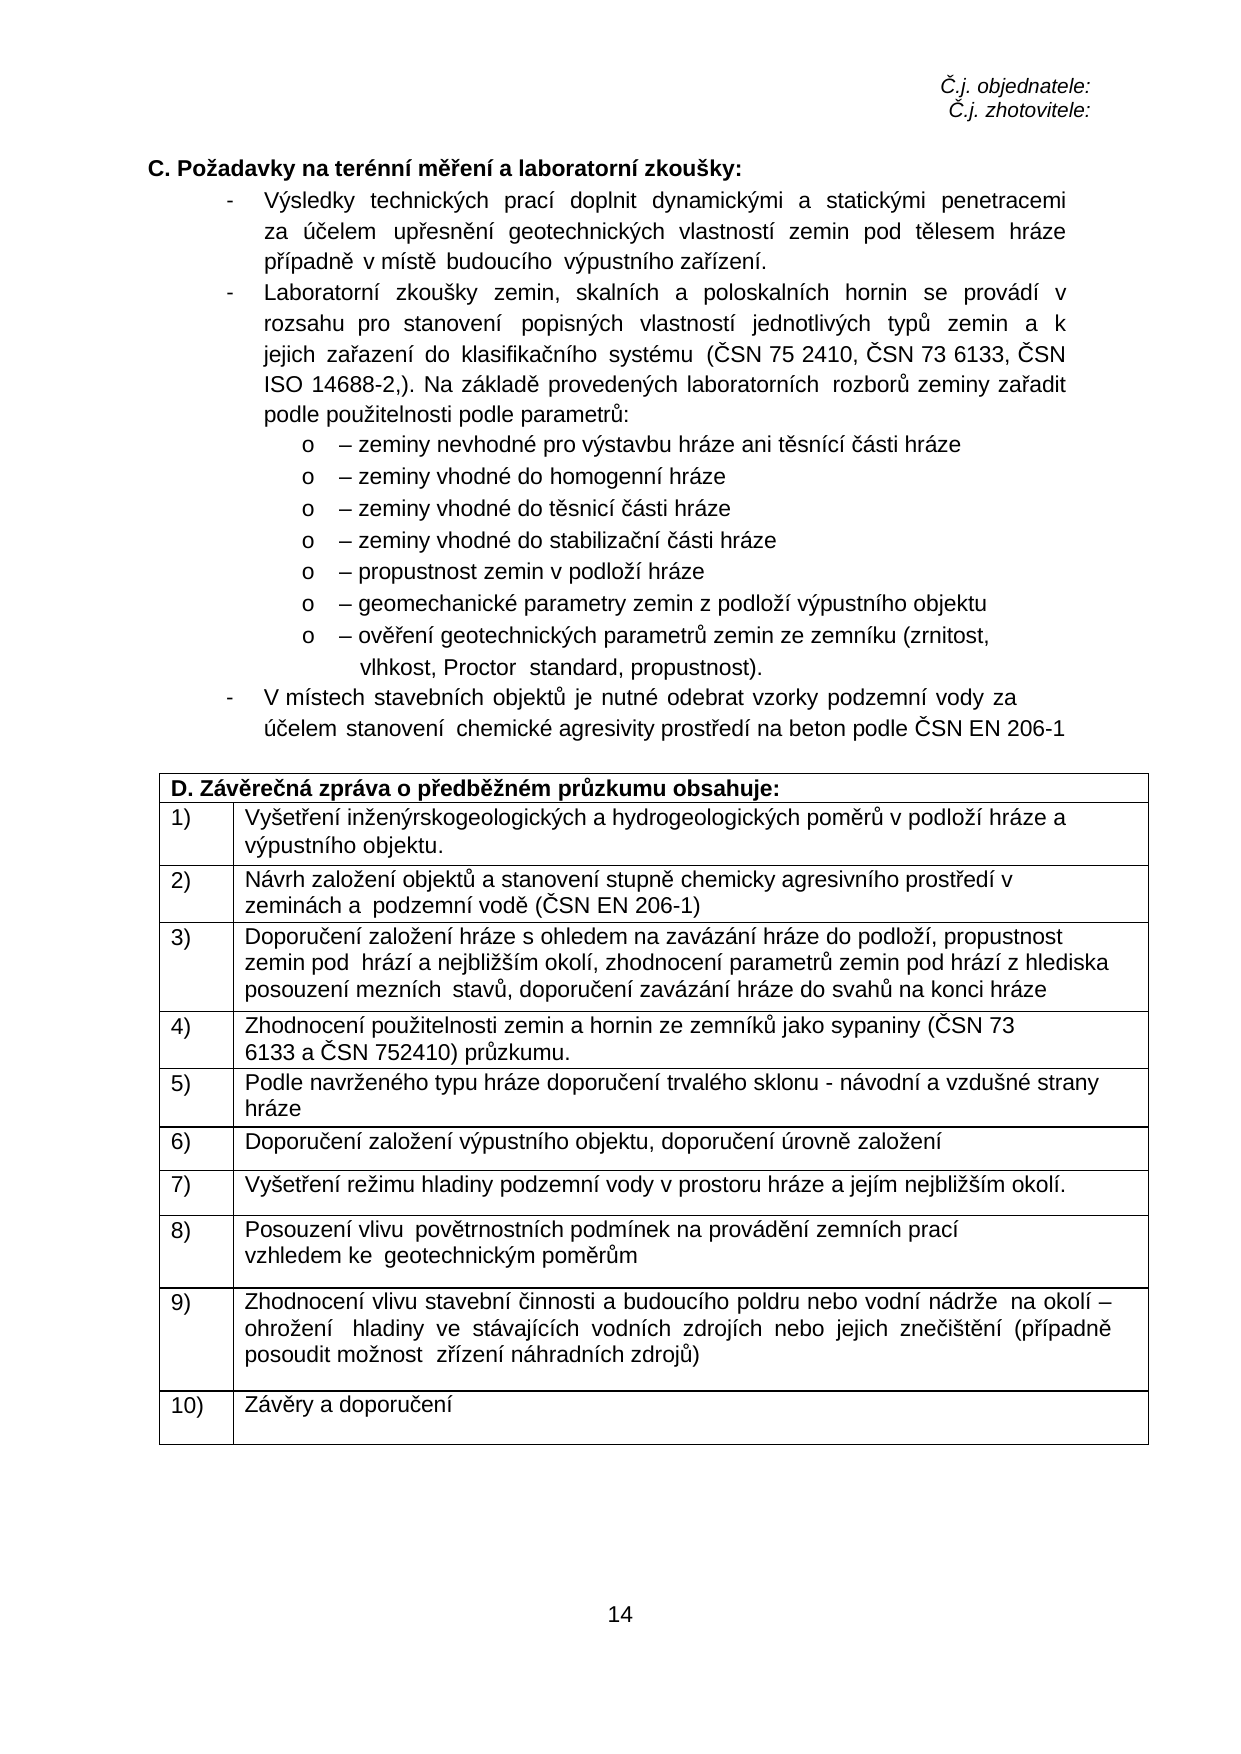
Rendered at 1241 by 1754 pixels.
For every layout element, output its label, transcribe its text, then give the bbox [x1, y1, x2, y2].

list – propustnost zemin v podloží hráze [301, 558, 1093, 587]
table_cell 8) [160, 1216, 233, 1287]
table_cell Doporučení založení výpustního objektu, doporučení úrovně založení [234, 1128, 1148, 1169]
list – zeminy vhodné do stabilizační části hráze [301, 527, 1093, 555]
table_cell Vyšetření inženýrskogeologických a hydrogeologických poměrů v podloží hráze a výpustního objektu. [234, 803, 1148, 865]
table_cell Návrh založení objektů a stanovení stupně chemicky agresivního prostředí v zeminách a podzemní vodě (ČSN EN 206-1) [234, 866, 1148, 922]
table_cell Doporučení založení hráze s ohledem na zavázání hráze do podloží, propustnost zemin pod hrází a nejbližším okolí, zhodnocení parametrů zemin pod hrází z hlediska posouzení mezních stavů, doporučení zavázání hráze do svahů na konci hráze [234, 923, 1148, 1011]
text C. Požadavky na terénní měření a laboratorní zkoušky: [148, 150, 1093, 182]
list Výsledky technických prací doplnit dynamickými a statickými penetracemi za účelem upřesnění geotechnických vlastností zemin pod tělesem hráze případně v místě budoucího výpustního zařízení. [226, 187, 1066, 275]
list – ověření geotechnických parametrů zemin ze zemníku (zrnitost, vlhkost, Proctor standard, propustnost). [301, 622, 1024, 680]
table_cell 1) [160, 803, 233, 865]
list – geomechanické parametry zemin z podloží výpustního objektu [301, 590, 1093, 618]
table_cell Vyšetření režimu hladiny podzemní vody v prostoru hráze a jejím nejbližším okolí. [234, 1171, 1148, 1215]
list V místech stavebních objektů je nutné odebrat vzorky podzemní vody za účelem stanovení chemické agresivity prostředí na beton podle ČSN EN 206-1 [226, 683, 1066, 742]
table_cell 3) [160, 923, 233, 1011]
list – zeminy vhodné do homogenní hráze [301, 463, 1093, 491]
table_cell 10) [160, 1392, 233, 1444]
table_cell 7) [160, 1171, 233, 1215]
table_cell Zhodnocení vlivu stavební činnosti a budoucího poldru nebo vodní nádrže na okolí – ohrožení hladiny ve stávajících vodních zdrojích nebo jejich znečištění (případně posoudit možnost zřízení náhradních zdrojů) [234, 1289, 1148, 1390]
table_cell Závěry a doporučení [234, 1392, 1148, 1444]
table_header D. Závěrečná zpráva o předběžném průzkumu obsahuje: [160, 774, 1148, 802]
list – zeminy vhodné do těsnicí části hráze [301, 495, 1093, 523]
table_cell Podle navrženého typu hráze doporučení trvalého sklonu - návodní a vzdušné strany hráze [234, 1069, 1148, 1126]
table_cell 6) [160, 1128, 233, 1169]
table_cell 4) [160, 1012, 233, 1068]
table_cell Zhodnocení použitelnosti zemin a hornin ze zemníků jako sypaniny (ČSN 73 6133 a ČSN 752410) průzkumu. [234, 1012, 1148, 1068]
table_cell 2) [160, 866, 233, 922]
table_cell Posouzení vlivu povětrnostních podmínek na provádění zemních prací vzhledem ke geotechnickým poměrům [234, 1216, 1148, 1287]
list Laboratorní zkoušky zemin, skalních a poloskalních hornin se provádí v rozsahu pro stanovení popisných vlastností jednotlivých typů zemin a k jejich zařazení do klasifikačního systému (ČSN 75 2410, ČSN 73 6133, ČSN ISO 14688-2,). Na základě provedených laboratorních rozborů zeminy zařadit podle použitelnosti podle parametrů: [226, 278, 1066, 427]
table_cell 5) [160, 1069, 233, 1126]
table_cell 9) [160, 1289, 233, 1390]
list – zeminy nevhodné pro výstavbu hráze ani těsnící části hráze [301, 431, 1093, 459]
